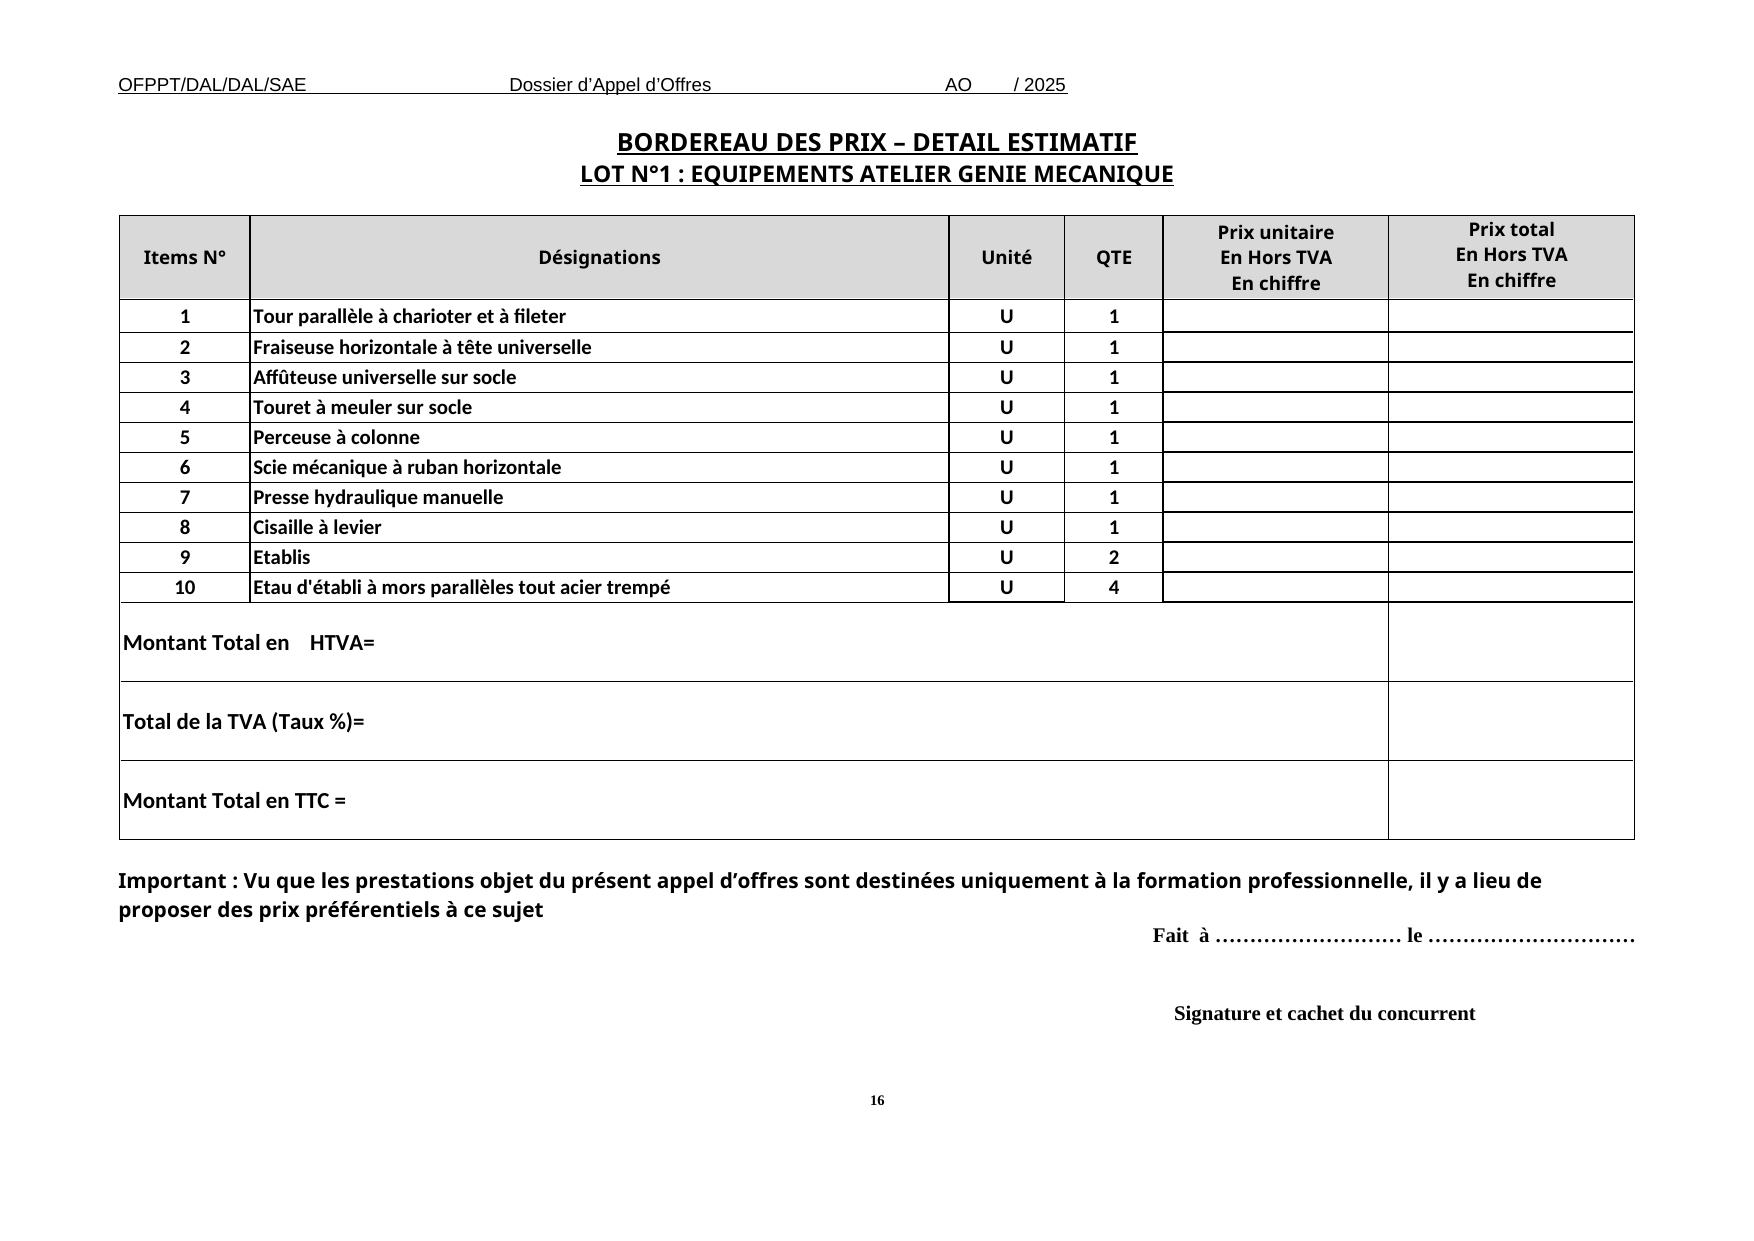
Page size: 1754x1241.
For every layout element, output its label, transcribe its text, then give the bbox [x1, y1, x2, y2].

table_cell [1389, 481, 1634, 511]
table_cell Tour parallèle à charioter et à fileter [251, 300, 948, 331]
table_header Désignations [251, 216, 948, 298]
table_cell [1164, 363, 1388, 391]
table_cell U [950, 513, 1064, 541]
table_header Prix total En Hors TVA En chiffre [1389, 216, 1634, 298]
table_cell [1389, 451, 1634, 481]
table_header Prix unitaire En Hors TVA En chiffre [1164, 216, 1388, 298]
table_cell 9 [120, 543, 249, 571]
table_cell 1 [1065, 513, 1162, 541]
table_cell 10 [120, 573, 249, 601]
table_cell 4 [120, 393, 249, 421]
table_cell 1 [1065, 333, 1162, 361]
text Fait à ……………………… le ………………………… [118, 923, 1636, 947]
table_cell 2 [1065, 543, 1162, 571]
table_cell [1389, 681, 1634, 760]
table_cell 8 [120, 513, 249, 541]
table_cell U [950, 333, 1064, 361]
table_header Unité [950, 216, 1064, 298]
table_cell [1389, 391, 1634, 421]
table_header QTE [1065, 216, 1162, 298]
table_cell [1389, 299, 1634, 331]
table_cell Affûteuse universelle sur socle [251, 363, 948, 391]
table_cell Scie mécanique à ruban horizontale [251, 453, 948, 481]
table_cell [1389, 331, 1634, 361]
table_cell 1 [1065, 453, 1162, 481]
table_cell 1 [1065, 423, 1162, 451]
table_cell Fraiseuse horizontale à tête universelle [251, 333, 948, 361]
table_cell Montant Total en HTVA= [120, 603, 1388, 681]
table_cell [1389, 421, 1634, 451]
table_cell [1164, 513, 1388, 541]
table_cell [1389, 571, 1634, 601]
table_cell 4 [1065, 573, 1162, 601]
table_cell [1164, 393, 1388, 421]
table_cell 1 [1065, 483, 1162, 511]
table_cell U [950, 393, 1064, 421]
table_cell U [950, 543, 1064, 571]
table_cell U [950, 423, 1064, 451]
table_cell Etablis [251, 543, 948, 571]
table_cell [1164, 333, 1388, 361]
table_cell Touret à meuler sur socle [251, 393, 948, 421]
table_cell [1389, 511, 1634, 541]
table_cell [1164, 483, 1388, 511]
table_cell 3 [120, 363, 249, 391]
table_cell 6 [120, 453, 249, 481]
table_cell U [950, 363, 1064, 391]
table_cell [1164, 453, 1388, 481]
text BORDEREAU DES PRIX – DETAIL ESTIMATIF [118, 124, 1636, 158]
table_cell Total de la TVA (Taux %)= [120, 682, 1388, 760]
table_cell U [950, 453, 1064, 481]
table_header Items N° [120, 216, 249, 298]
text Signature et cachet du concurrent [118, 1001, 1636, 1025]
table_cell U [950, 483, 1064, 511]
table_cell [1164, 543, 1388, 571]
text Important : Vu que les prestations objet du présent appel d’offres sont destinées uniquement à la formation professionnelle, il y a lieu de proposer des prix préférentiels à ce sujet [118, 867, 1636, 923]
table_cell 1 [1065, 393, 1162, 421]
table_cell U [950, 573, 1064, 601]
table_cell Montant Total en TTC = [120, 761, 1388, 839]
table_cell [1389, 541, 1634, 571]
table_cell Etau d'établi à mors parallèles tout acier trempé [251, 573, 948, 601]
table_cell U [950, 300, 1064, 331]
table_cell [1389, 361, 1634, 391]
table_cell [1389, 760, 1634, 839]
table_cell [1164, 300, 1388, 331]
table_cell 1 [1065, 300, 1162, 331]
table_cell [1164, 423, 1388, 451]
table_cell 5 [120, 423, 249, 451]
table_cell Perceuse à colonne [251, 423, 948, 451]
table_cell 1 [1065, 363, 1162, 391]
table_cell Cisaille à levier [251, 513, 948, 541]
table_cell 2 [120, 333, 249, 361]
table_cell 7 [120, 483, 249, 511]
text LOT N°1 : EQUIPEMENTS ATELIER GENIE MECANIQUE [118, 158, 1636, 189]
table_cell [1164, 573, 1388, 601]
table_cell [1389, 601, 1634, 681]
table_cell Presse hydraulique manuelle [251, 483, 948, 511]
table_cell 1 [120, 300, 249, 331]
